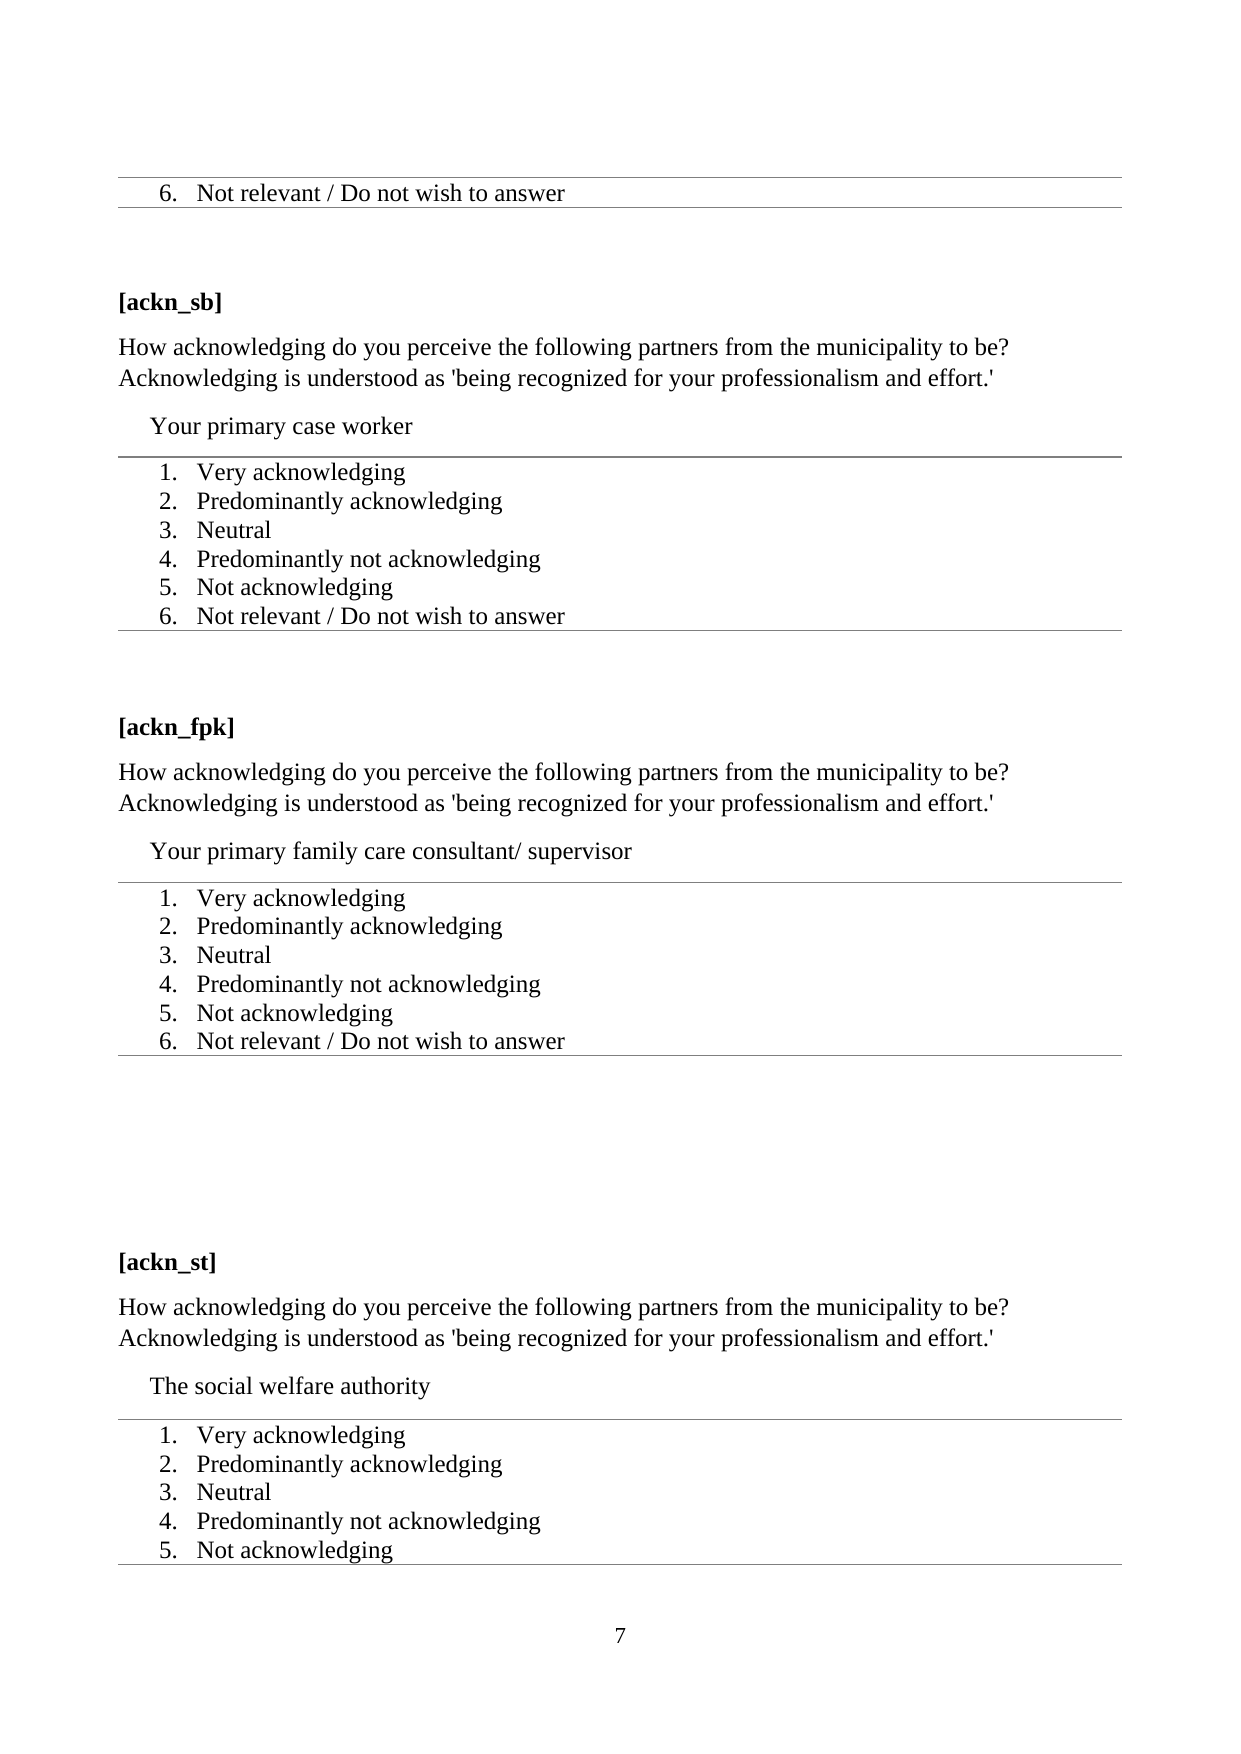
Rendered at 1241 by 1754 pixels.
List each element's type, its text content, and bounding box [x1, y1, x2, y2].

text [ackn_st] [118, 1247, 1122, 1276]
text Your primary family care consultant/ supervisor [118, 836, 1122, 865]
text The social welfare authority [118, 1371, 1122, 1400]
text [ackn_sb] [118, 287, 1122, 316]
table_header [118, 178, 1122, 207]
text [ackn_fpk] [118, 712, 1122, 741]
table_header Very acknowledging Predominantly acknowledging Neutral Predominantly not acknowledging Not acknowledging Not relevant / Do not wish to answer [118, 883, 1122, 1055]
text Your primary case worker [118, 411, 1122, 440]
table_header Very acknowledging Predominantly acknowledging Neutral Predominantly not acknowledging Not acknowledging Not relevant / Do not wish to answer [118, 458, 1122, 630]
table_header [118, 1420, 1122, 1564]
